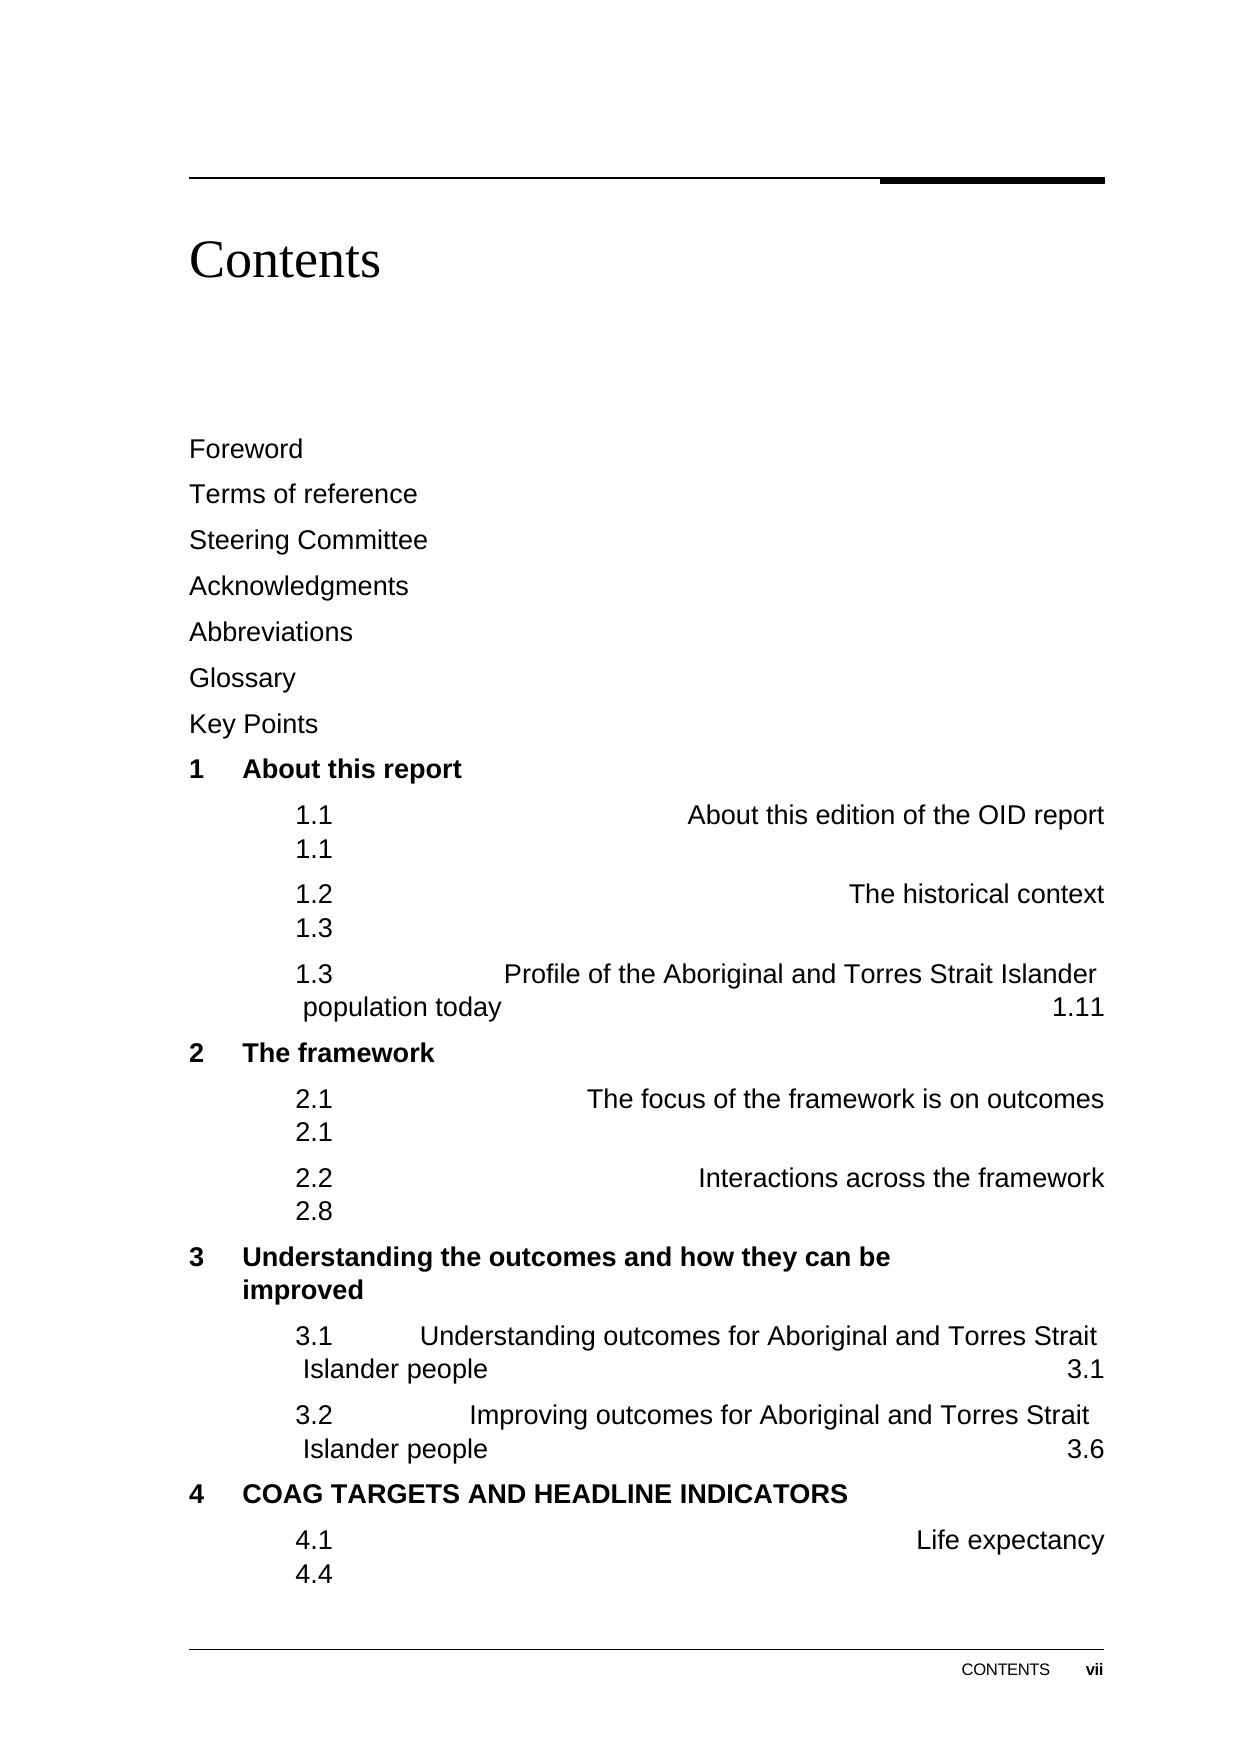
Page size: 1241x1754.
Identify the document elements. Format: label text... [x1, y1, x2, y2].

text Foreword iii [189, 431, 1016, 465]
text Abbreviations xiv [189, 615, 1016, 648]
text Steering Committee x [189, 523, 1016, 556]
text 4 COAG TARGETS AND HEADLINE INDICATORS 4.1 [189, 1477, 1016, 1511]
text 2 The framework 2.1 [189, 1036, 1016, 1069]
text Acknowledgments xii [189, 569, 1016, 602]
subtitle Contents [189, 227, 1104, 290]
text 1.1 About this edition of the OID report 1.1 [295, 798, 1104, 865]
text Key Points xxiii [189, 706, 1016, 740]
text 1.2 The historical context 1.3 [295, 877, 1104, 944]
text 1.3 Profile of the Aboriginal and Torres Strait Islander population today 1.11 [295, 956, 1104, 1023]
text 4.1 Life expectancy 4.4 [295, 1523, 1104, 1590]
text 3.1 Understanding outcomes for Aboriginal and Torres Strait Islander people 3.1 [295, 1319, 1104, 1386]
text 2.1 The focus of the framework is on outcomes 2.1 [295, 1081, 1104, 1148]
text 1 About this report 1.1 [189, 752, 1016, 786]
text 3.2 Improving outcomes for Aboriginal and Torres Strait Islander people 3.6 [295, 1398, 1104, 1465]
text Terms of reference iv [189, 477, 1016, 511]
text 3 Understanding the outcomes and how they can be improved 3.1 [189, 1240, 1016, 1306]
text 2.2 Interactions across the framework 2.8 [295, 1161, 1104, 1227]
text Glossary xix [189, 661, 1016, 694]
